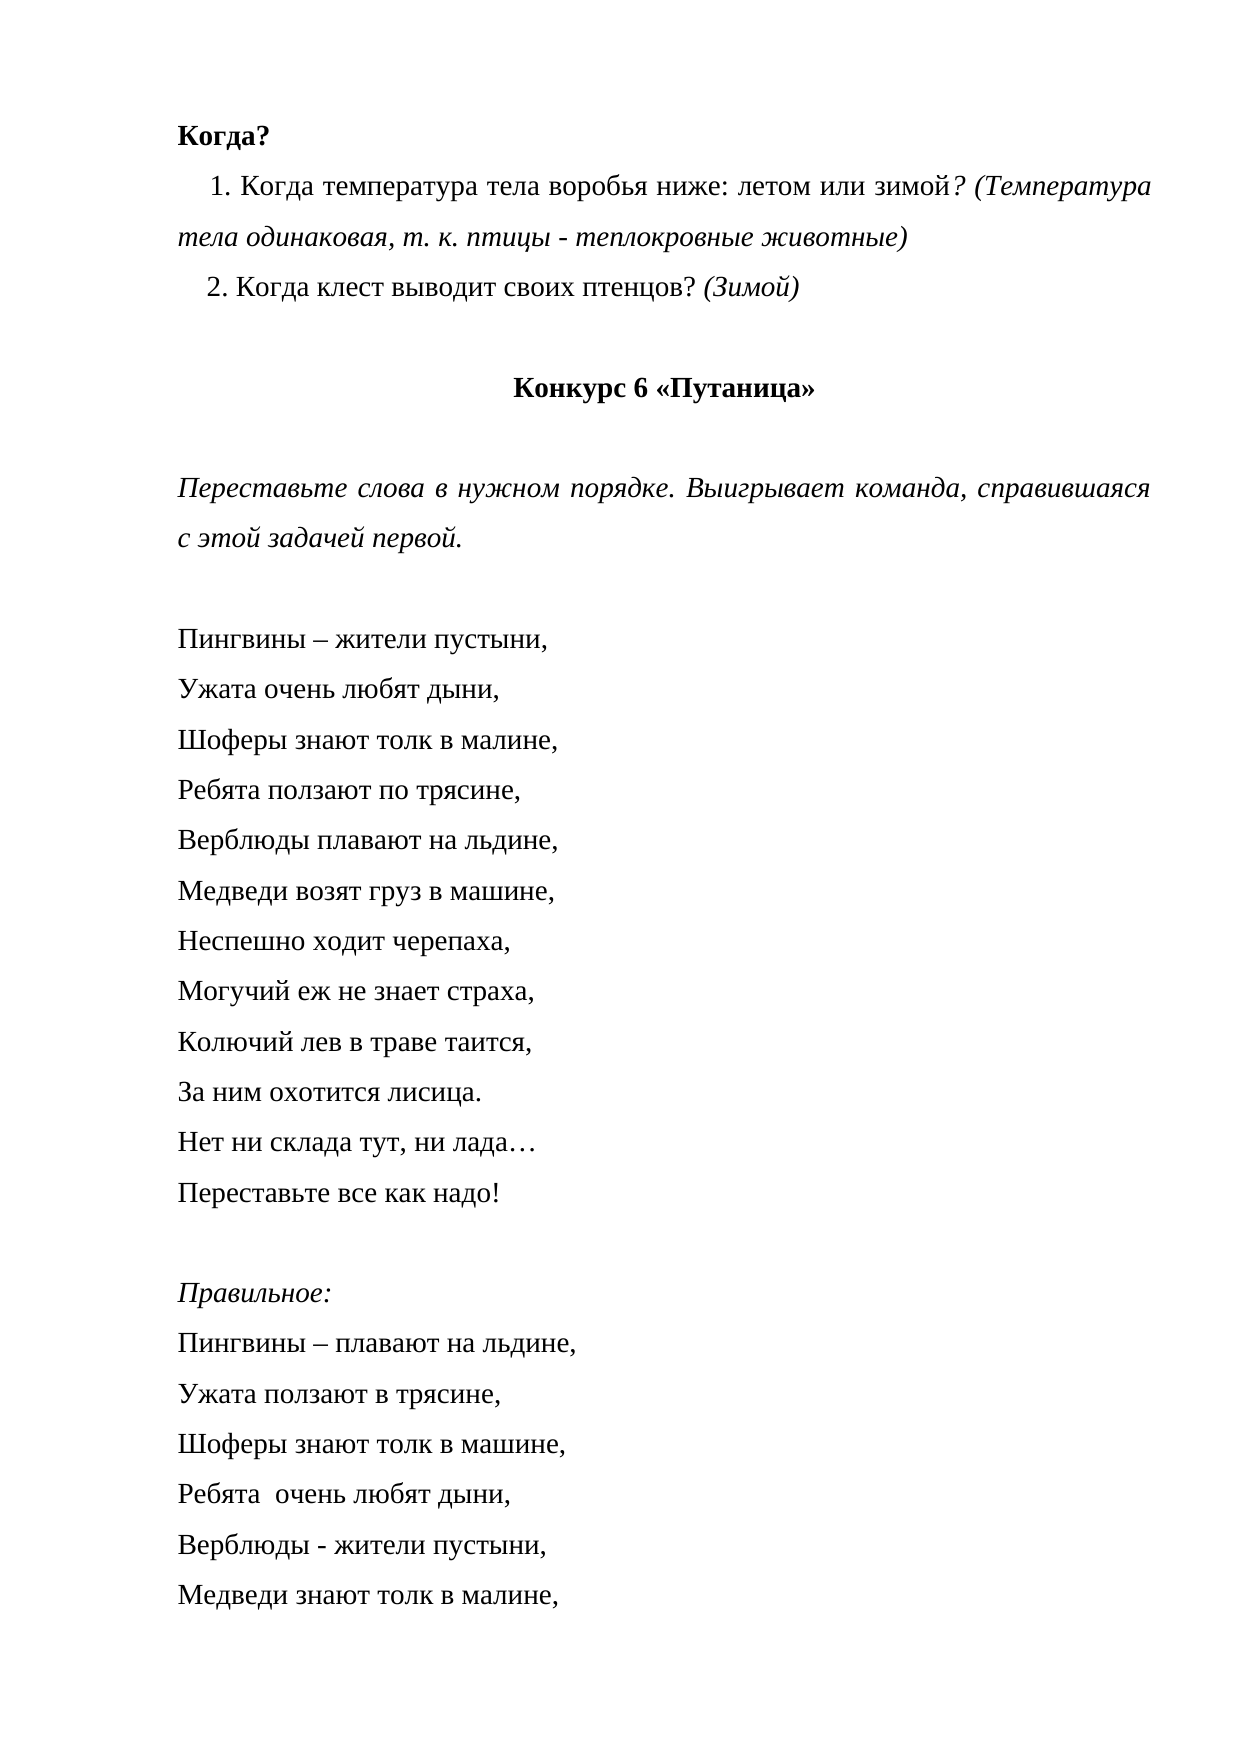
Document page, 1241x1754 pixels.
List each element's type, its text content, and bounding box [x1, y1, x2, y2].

text Неспешно ходит черепаха, [177, 923, 1152, 957]
text За ним охотится лисица. [177, 1074, 1152, 1108]
text Переставьте все как надо! [177, 1175, 1152, 1208]
text Нет ни склада тут, ни лада… [177, 1124, 1152, 1158]
text Ребята очень любят дыни, [177, 1477, 1152, 1510]
text Шоферы знают толк в машине, [177, 1426, 1152, 1460]
text Медведи возят груз в машине, [177, 873, 1152, 906]
text 1. Когда температура тела воробья ниже: летом или зимой? (Температура тела одинаковая, т. к. птицы - теплокровные животные) [177, 168, 1152, 252]
text Переставьте слова в нужном порядке. Выигрывает команда, справившаяся с этой задачей первой. [177, 470, 1152, 554]
text Верблюды - жители пустыни, [177, 1527, 1152, 1560]
text 2. Когда клест выводит своих птенцов? (Зимой) [177, 269, 1152, 303]
text Правильное: [177, 1275, 1152, 1309]
text Конкурс 6 «Путаница» [177, 370, 1152, 403]
text Могучий еж не знает страха, [177, 973, 1152, 1007]
text Ужата очень любят дыни, [177, 672, 1152, 705]
text Медведи знают толк в малине, [177, 1577, 1152, 1611]
text Верблюды плавают на льдине, [177, 822, 1152, 856]
text Пингвины – плавают на льдине, [177, 1326, 1152, 1359]
text Ребята ползают по трясине, [177, 772, 1152, 806]
text Ужата ползают в трясине, [177, 1376, 1152, 1409]
text Пингвины – жители пустыни, [177, 621, 1152, 655]
text Когда? [177, 118, 1152, 152]
text Шоферы знают толк в малине, [177, 722, 1152, 755]
text Колючий лев в траве таится, [177, 1024, 1152, 1057]
